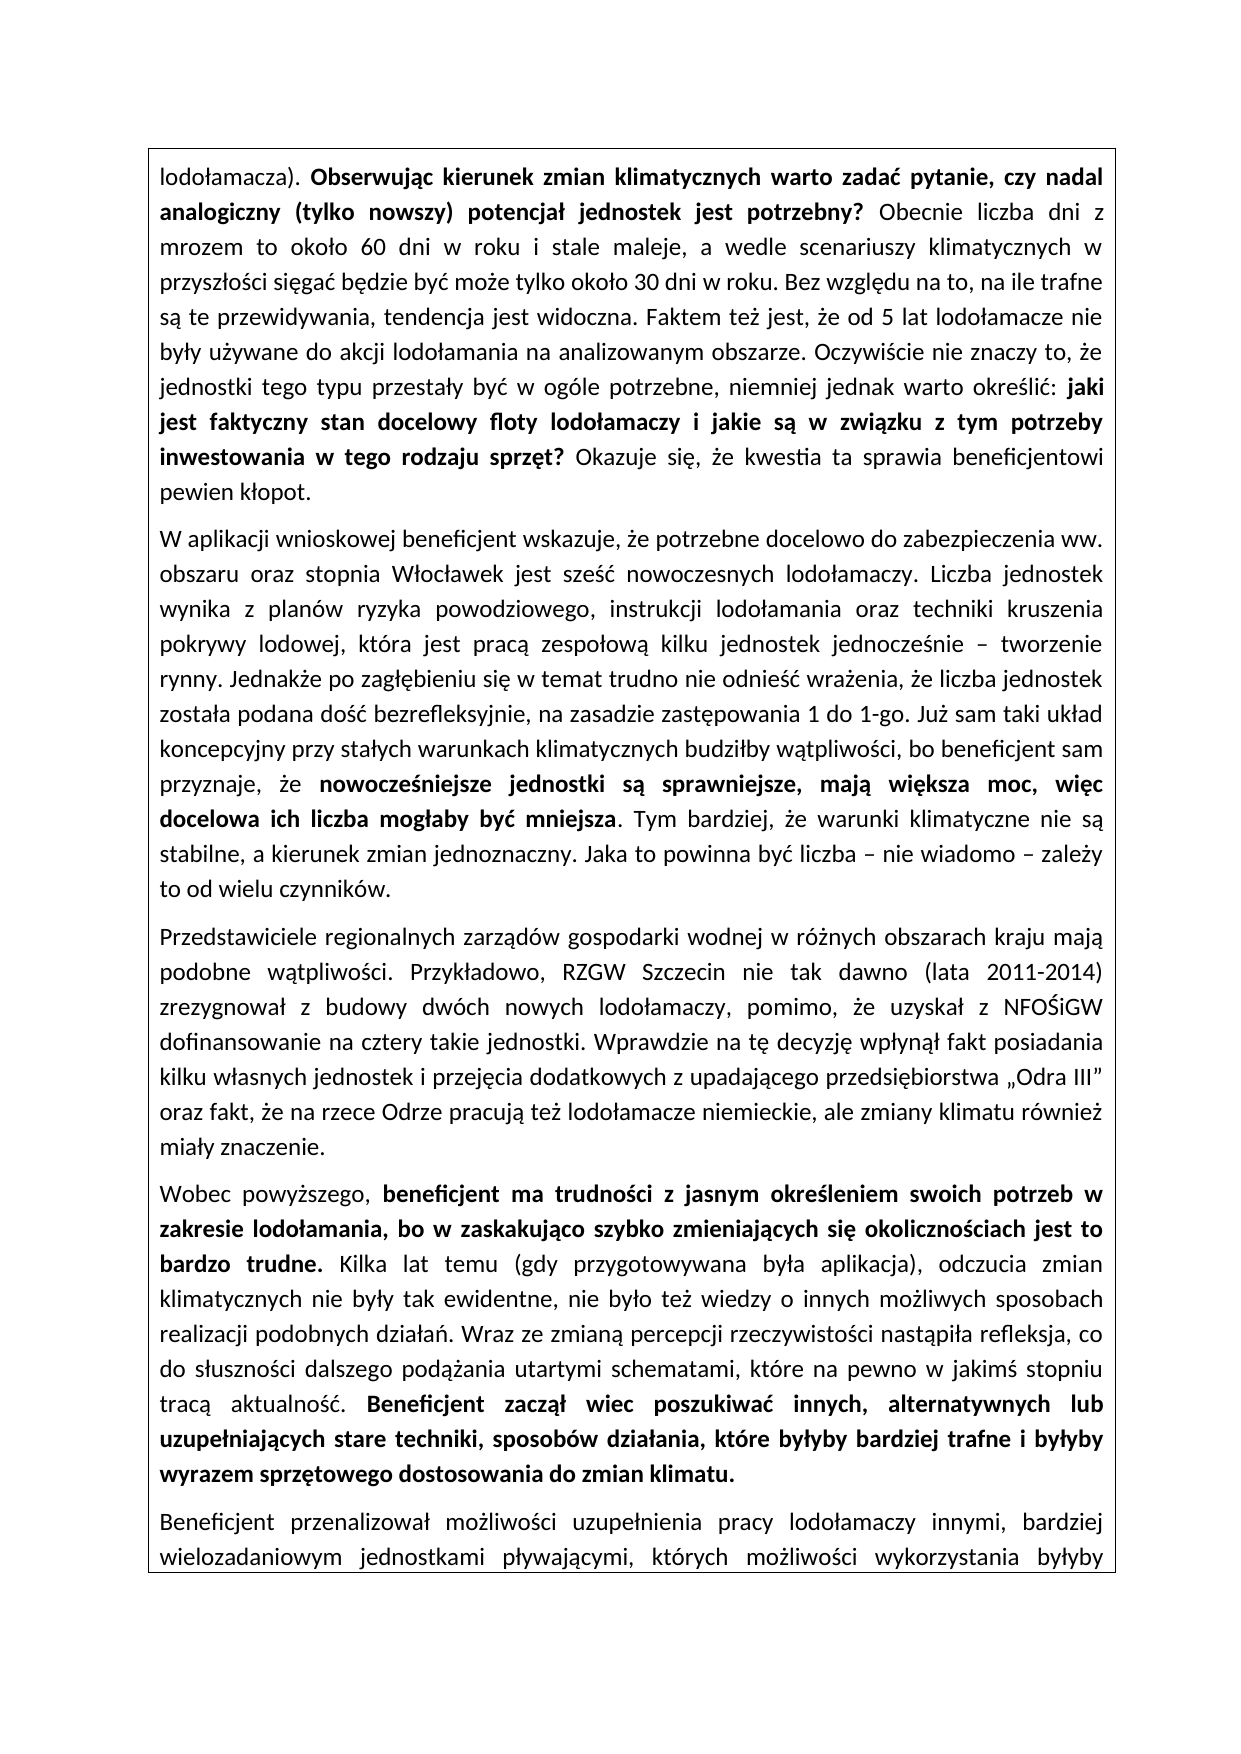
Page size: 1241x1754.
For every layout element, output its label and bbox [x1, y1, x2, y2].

table_cell [149, 149, 1115, 1572]
